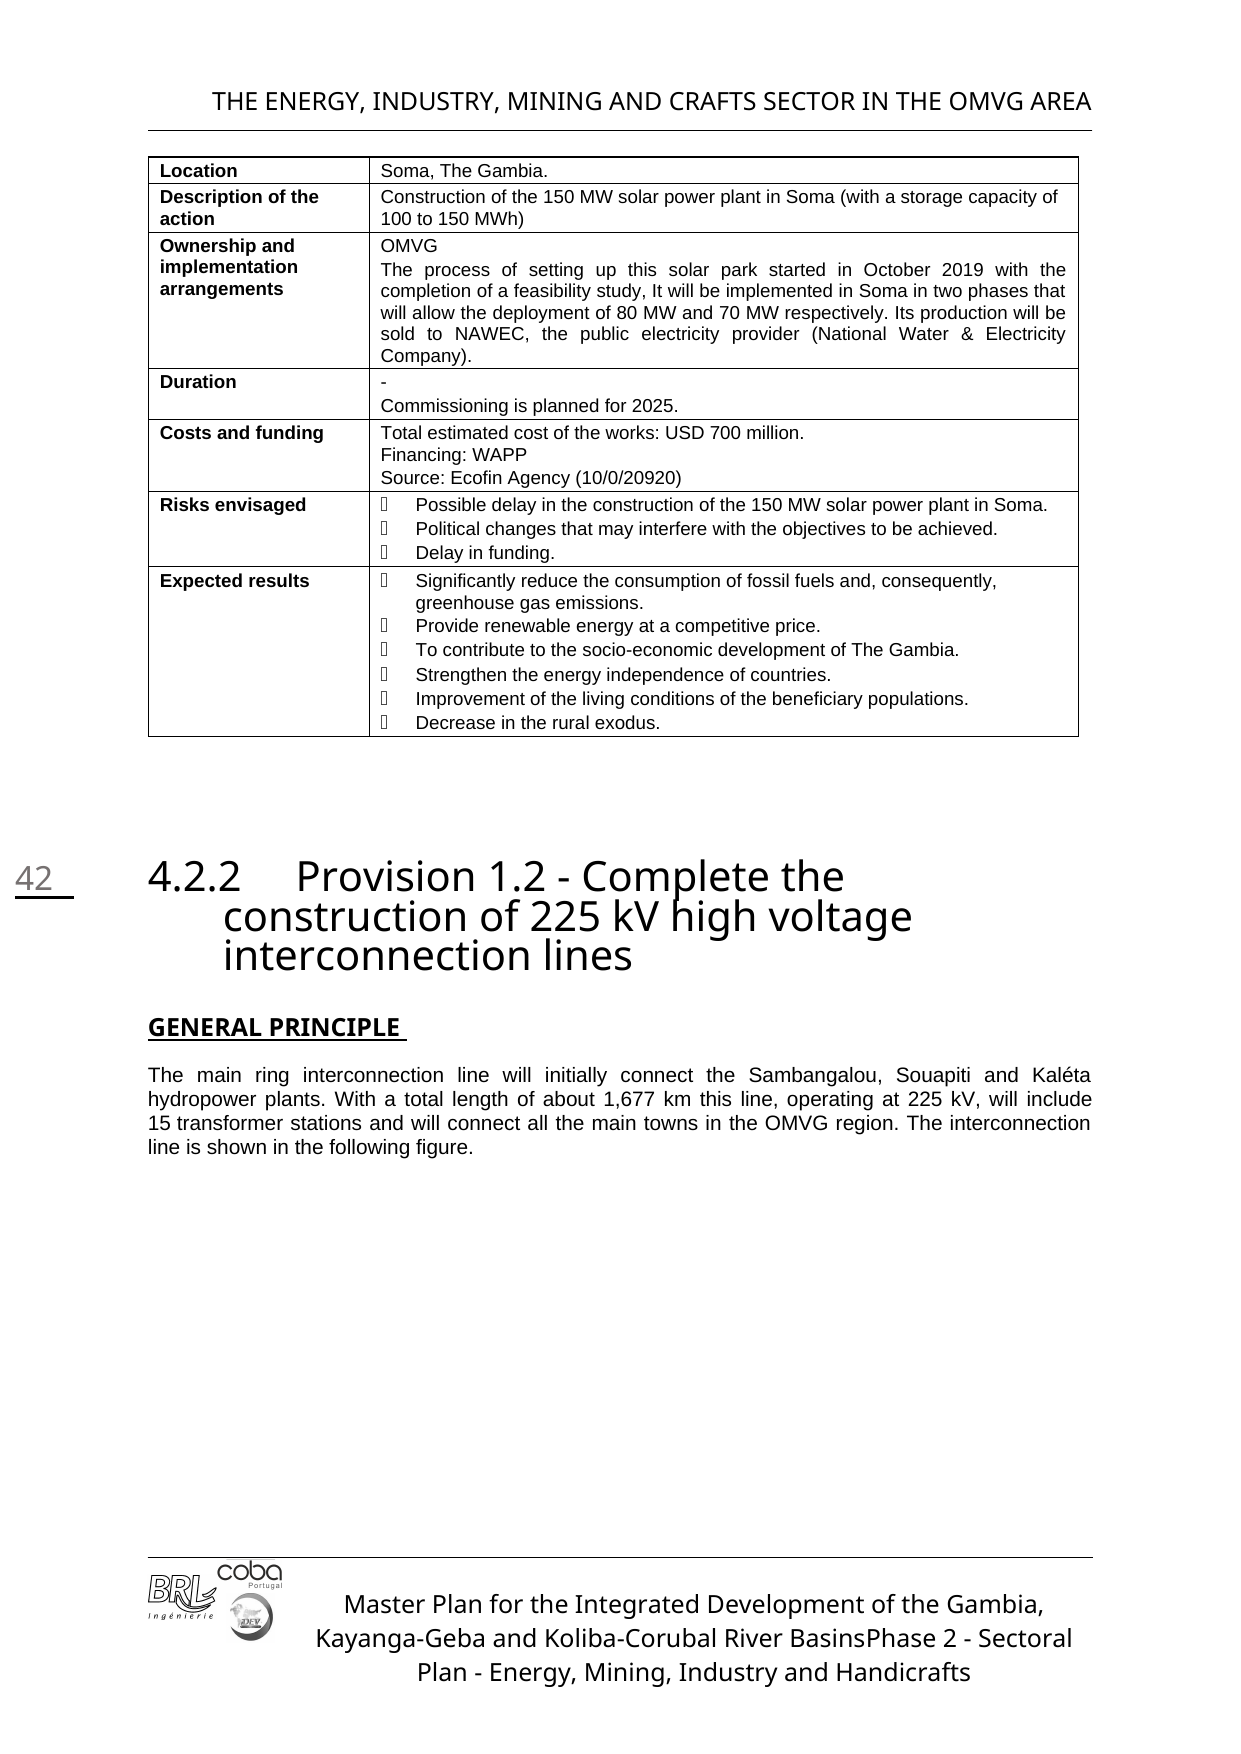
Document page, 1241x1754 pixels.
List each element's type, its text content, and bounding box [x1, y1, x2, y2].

picture [147, 1559, 282, 1620]
table_cell Expected results [149, 567, 369, 736]
table_cell Possible delay in the construction of the 150 MW solar power plant in Soma. Political changes that may interfere with the objectives to be achieved. Delay in funding. [370, 492, 1078, 566]
table_cell Ownership and implementation arrangements [149, 233, 369, 368]
table_cell Total estimated cost of the works: USD 700 million. Financing: WAPP Source: Ecofin Agency (10/0/20920) [370, 420, 1078, 491]
table_cell Risks envisaged [149, 492, 369, 566]
table_cell Duration [149, 369, 369, 419]
table_cell Construction of the 150 MW solar power plant in Soma (with a storage capacity of 100 to 150 MWh) [370, 184, 1078, 232]
table_cell Costs and funding [149, 420, 369, 491]
table_cell Soma, The Gambia. [370, 158, 1078, 183]
table_cell Significantly reduce the consumption of fossil fuels and, consequently, greenhouse gas emissions. Provide renewable energy at a competitive price. To contribute to the socio-economic development of The Gambia. Strengthen the energy independence of countries. Improvement of the living conditions of the beneficiary populations. Decrease in the rural exodus. [370, 567, 1078, 736]
text General principle [148, 1010, 1092, 1044]
table_cell OMVG The process of setting up this solar park started in October 2019 with the completion of a feasibility study, It will be implemented in Soma in two phases that will allow the deployment of 80 MW and 70 MW respectively. Its production will be sold to NAWEC, the public electricity provider (National Water & Electricity Company). [370, 233, 1078, 368]
table_cell Location [149, 158, 369, 183]
table_cell - Commissioning is planned for 2025. [370, 369, 1078, 419]
text The main ring interconnection line will initially connect the Sambangalou, Souapiti and Kaléta hydropower plants. With a total length of about 1,677 km this line, operating at 225 kV, will include 15 transformer stations and will connect all the main towns in the OMVG region. The interconnection line is shown in the following figure. [148, 1063, 1092, 1158]
table_cell Description of the action [149, 184, 369, 232]
subtitle Provision 1.2 - Complete the construction of 225 kV high voltage interconnection lines [148, 860, 1092, 979]
